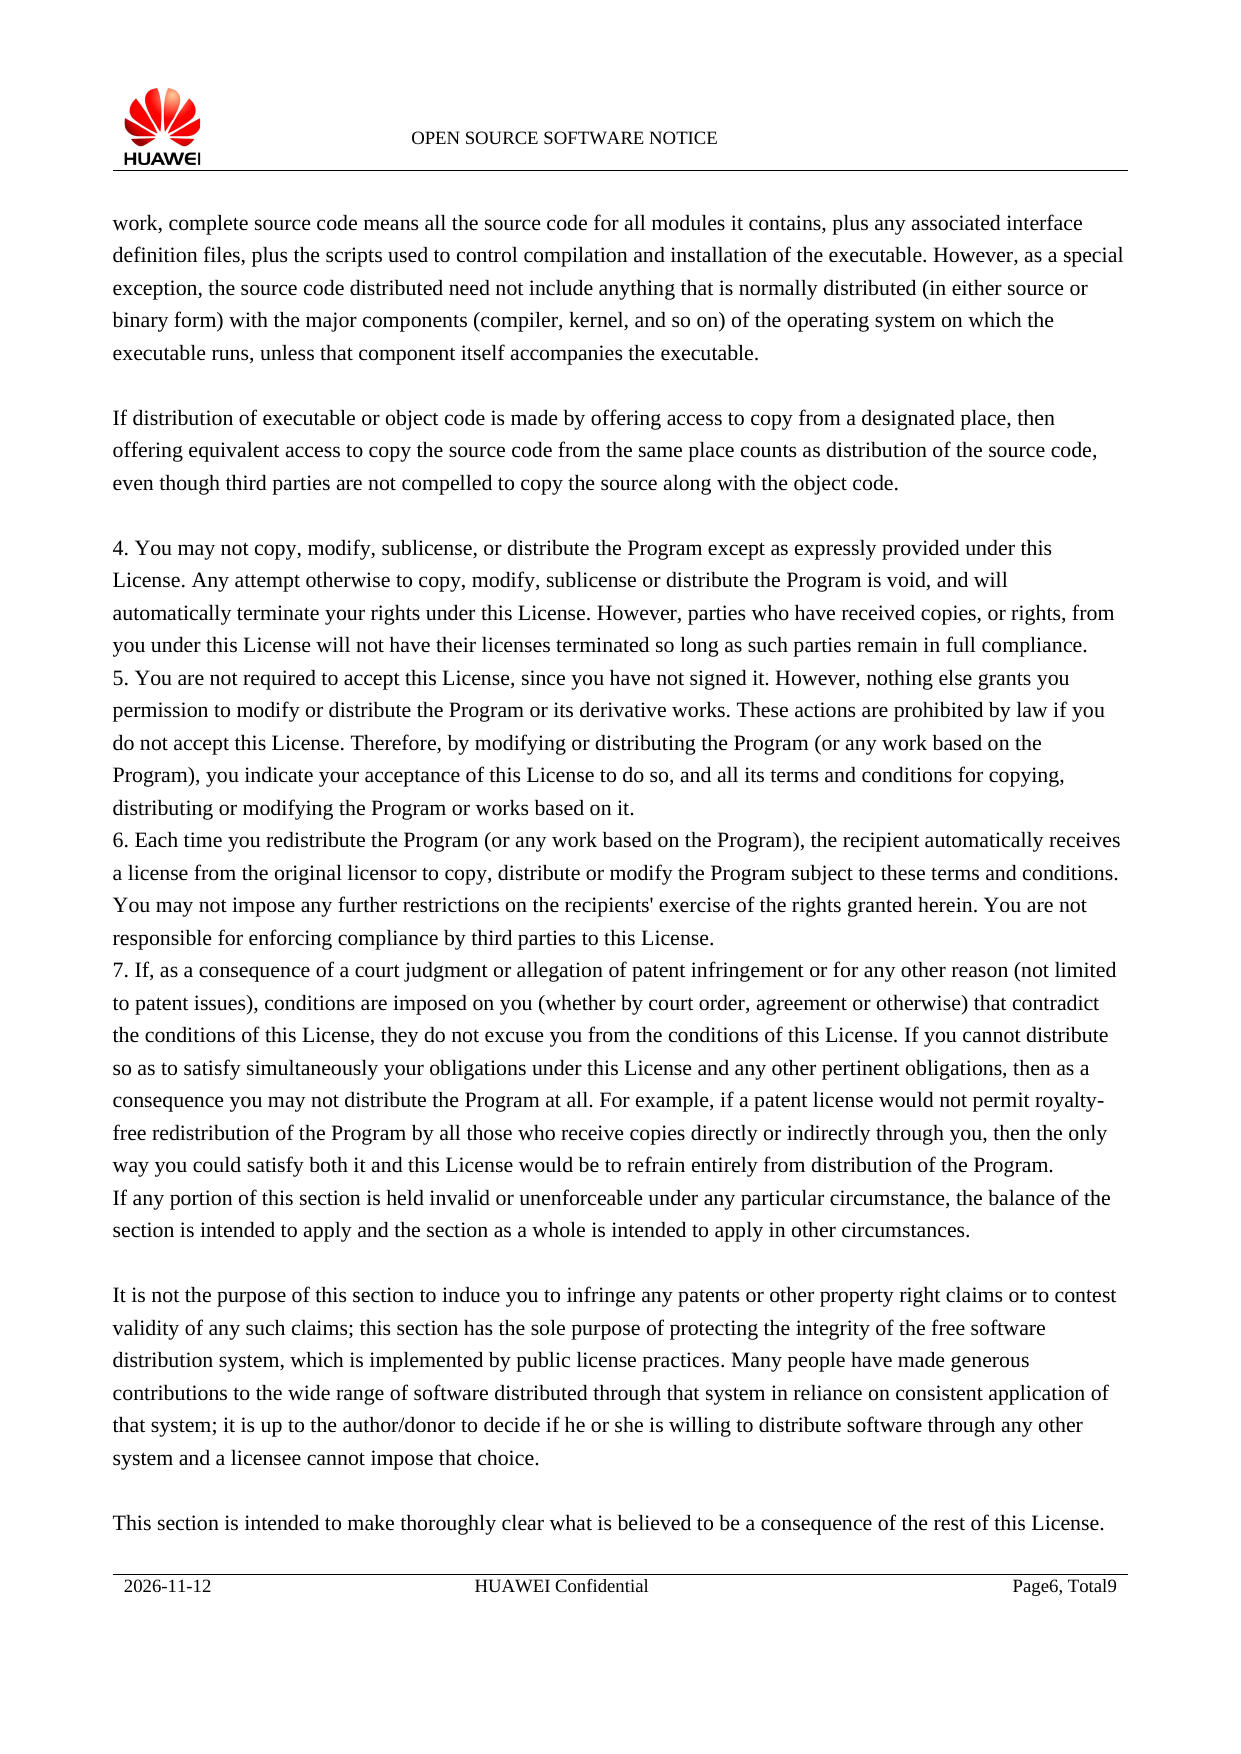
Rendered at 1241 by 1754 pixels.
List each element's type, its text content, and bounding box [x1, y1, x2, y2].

picture [124, 88, 201, 165]
